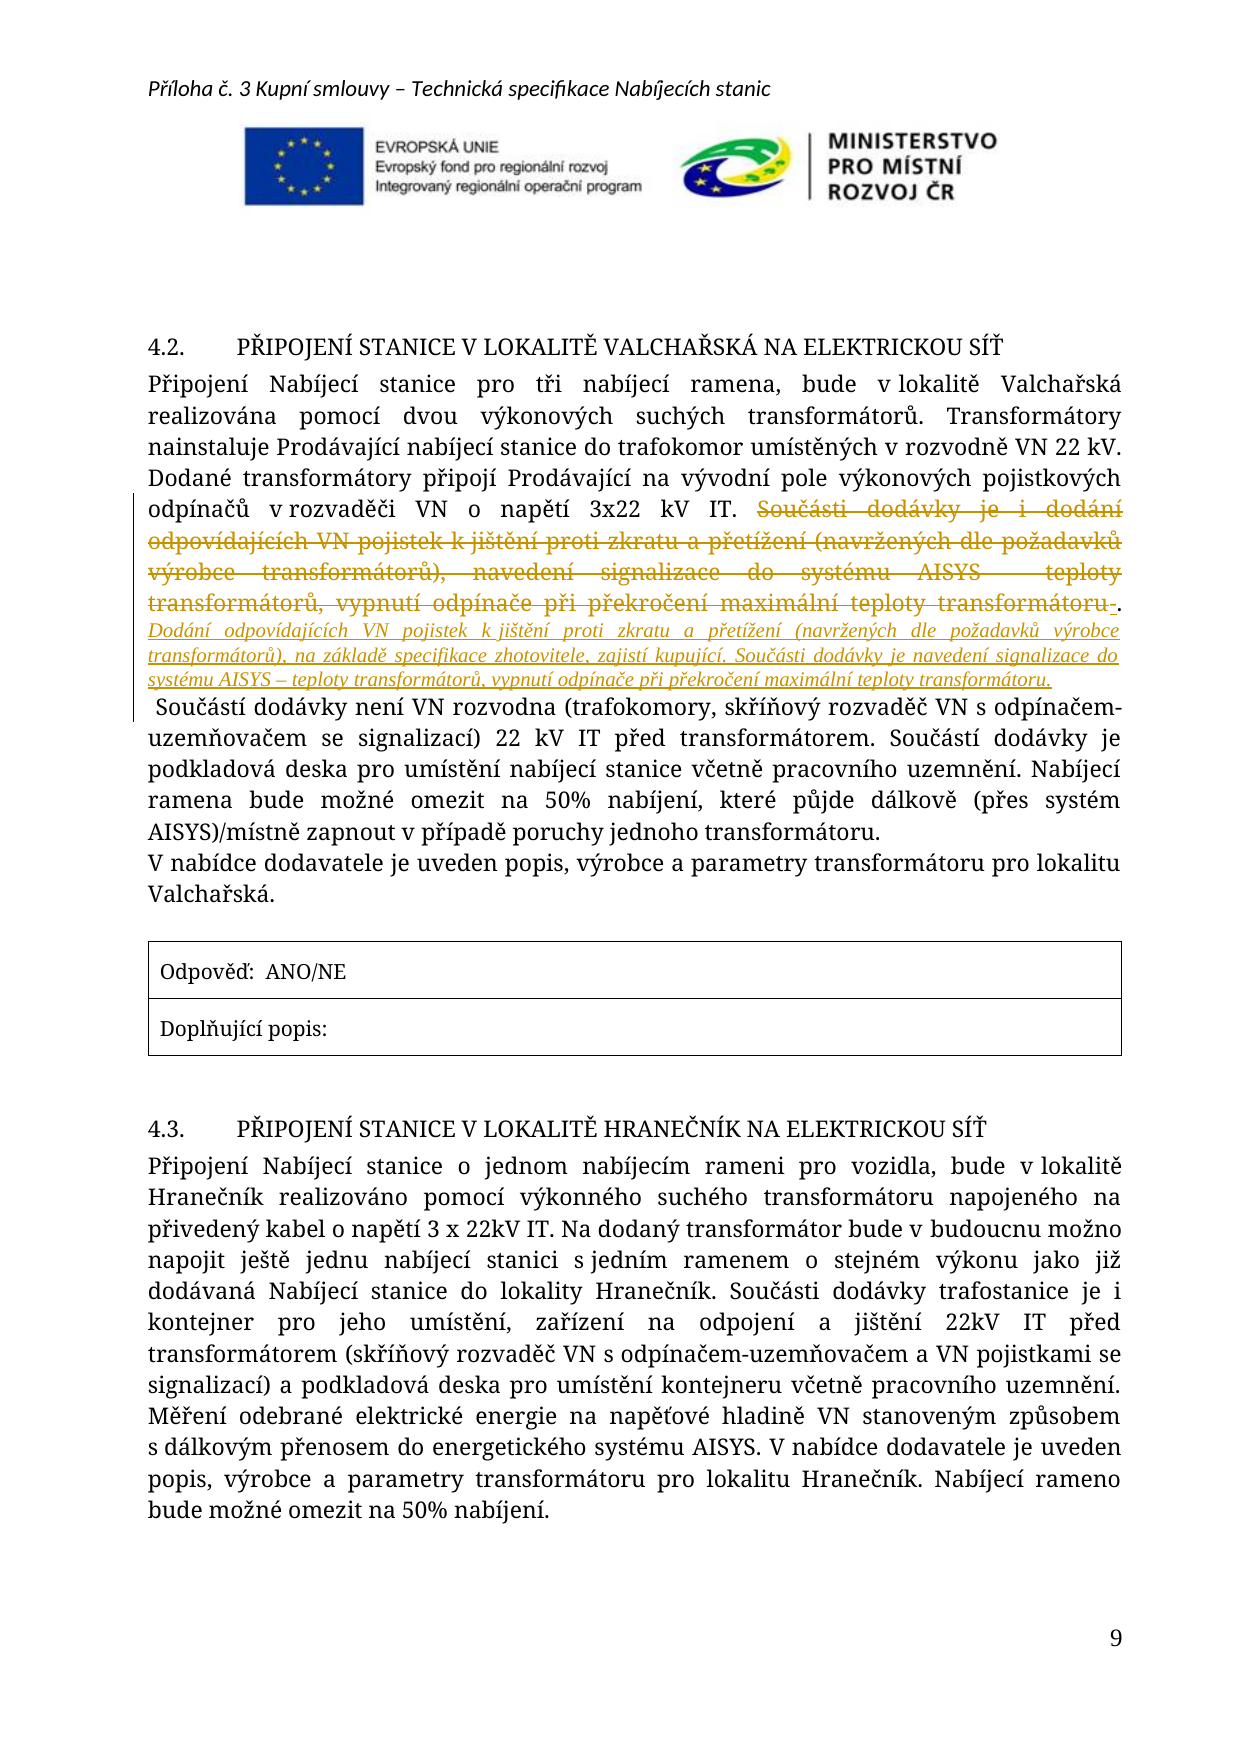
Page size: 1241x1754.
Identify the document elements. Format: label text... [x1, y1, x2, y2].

picture [218, 101, 1022, 231]
text Připojení Nabíjecí stanice pro tři nabíjecí ramena, bude v lokalitě Valchařská realizována pomocí dvou výkonových suchých transformátorů. Transformátory nainstaluje Prodávající nabíjecí stanice do trafokomor umístěných v rozvodně VN 22 kV. Dodané transformátory připojí Prodávající na vývodní pole výkonových pojistkových odpínačů v rozvaděči VN o napětí 3x22 kV IT. . [148, 368, 1122, 542]
table_header Odpověď: ANO/NE [149, 942, 1121, 998]
table_cell Doplňující popis: [149, 999, 1121, 1055]
text Součástí dodávky není VN rozvodna (trafokomory, skříňový rozvaděč VN s odpínačem-uzemňovačem se signalizací) 22 kV IT před transformátorem. Součástí dodávky je podkladová deska pro umístění nabíjecí stanice včetně pracovního uzemnění. Nabíjecí ramena bude možné omezit na 50% nabíjení, které půjde dálkově (přes systém AISYS)/místně zapnout v případě poruchy jednoho transformátoru. [148, 691, 1122, 847]
text V nabídce dodavatele je uveden popis, výrobce a parametry transformátoru pro lokalitu Valchařská. [148, 847, 1122, 909]
subtitle připojení stanice V LOKALITĚ vALCHAŘSKÁ na elektrickou síť [148, 331, 1122, 362]
text Připojení Nabíjecí stanice pro tři nabíjecí ramena, bude v lokalitě Valchařská realizována pomocí dvou výkonových suchých transformátorů. Transformátory nainstaluje Prodávající nabíjecí stanice do trafokomor umístěných v rozvodně VN 22 kV. Dodané transformátory připojí Prodávající na vývodní pole výkonových pojistkových odpínačů v rozvaděči VN o napětí 3x22 kV IT. . [148, 544, 1122, 573]
text Připojení Nabíjecí stanice pro tři nabíjecí ramena, bude v lokalitě Valchařská realizována pomocí dvou výkonových suchých transformátorů. Transformátory nainstaluje Prodávající nabíjecí stanice do trafokomor umístěných v rozvodně VN 22 kV. Dodané transformátory připojí Prodávající na vývodní pole výkonových pojistkových odpínačů v rozvaděči VN o napětí 3x22 kV IT. . [148, 575, 1122, 691]
text Připojení Nabíjecí stanice o jednom nabíjecím rameni pro vozidla, bude v lokalitě Hranečník realizováno pomocí výkonného suchého transformátoru napojeného na přivedený kabel o napětí 3 x 22kV IT. Na dodaný transformátor bude v budoucnu možno napojit ještě jednu nabíjecí stanici s jedním ramenem o stejném výkonu jako již dodávaná Nabíjecí stanice do lokality Hranečník. Součásti dodávky trafostanice je i kontejner pro jeho umístění, zařízení na odpojení a jištění 22kV IT před transformátorem (skříňový rozvaděč VN s odpínačem-uzemňovačem a VN pojistkami se signalizací) a podkladová deska pro umístění kontejneru včetně pracovního uzemnění. Měření odebrané elektrické energie na napěťové hladině VN stanoveným způsobem s dálkovým přenosem do energetického systému AISYS. V nabídce dodavatele je uveden popis, výrobce a parametry transformátoru pro lokalitu Hranečník. Nabíjecí rameno bude možné omezit na 50% nabíjení. [148, 1150, 1122, 1525]
subtitle připojení stanice V LOKALITĚ HRANEČNÍK na elektrickou síť [148, 1112, 1122, 1144]
